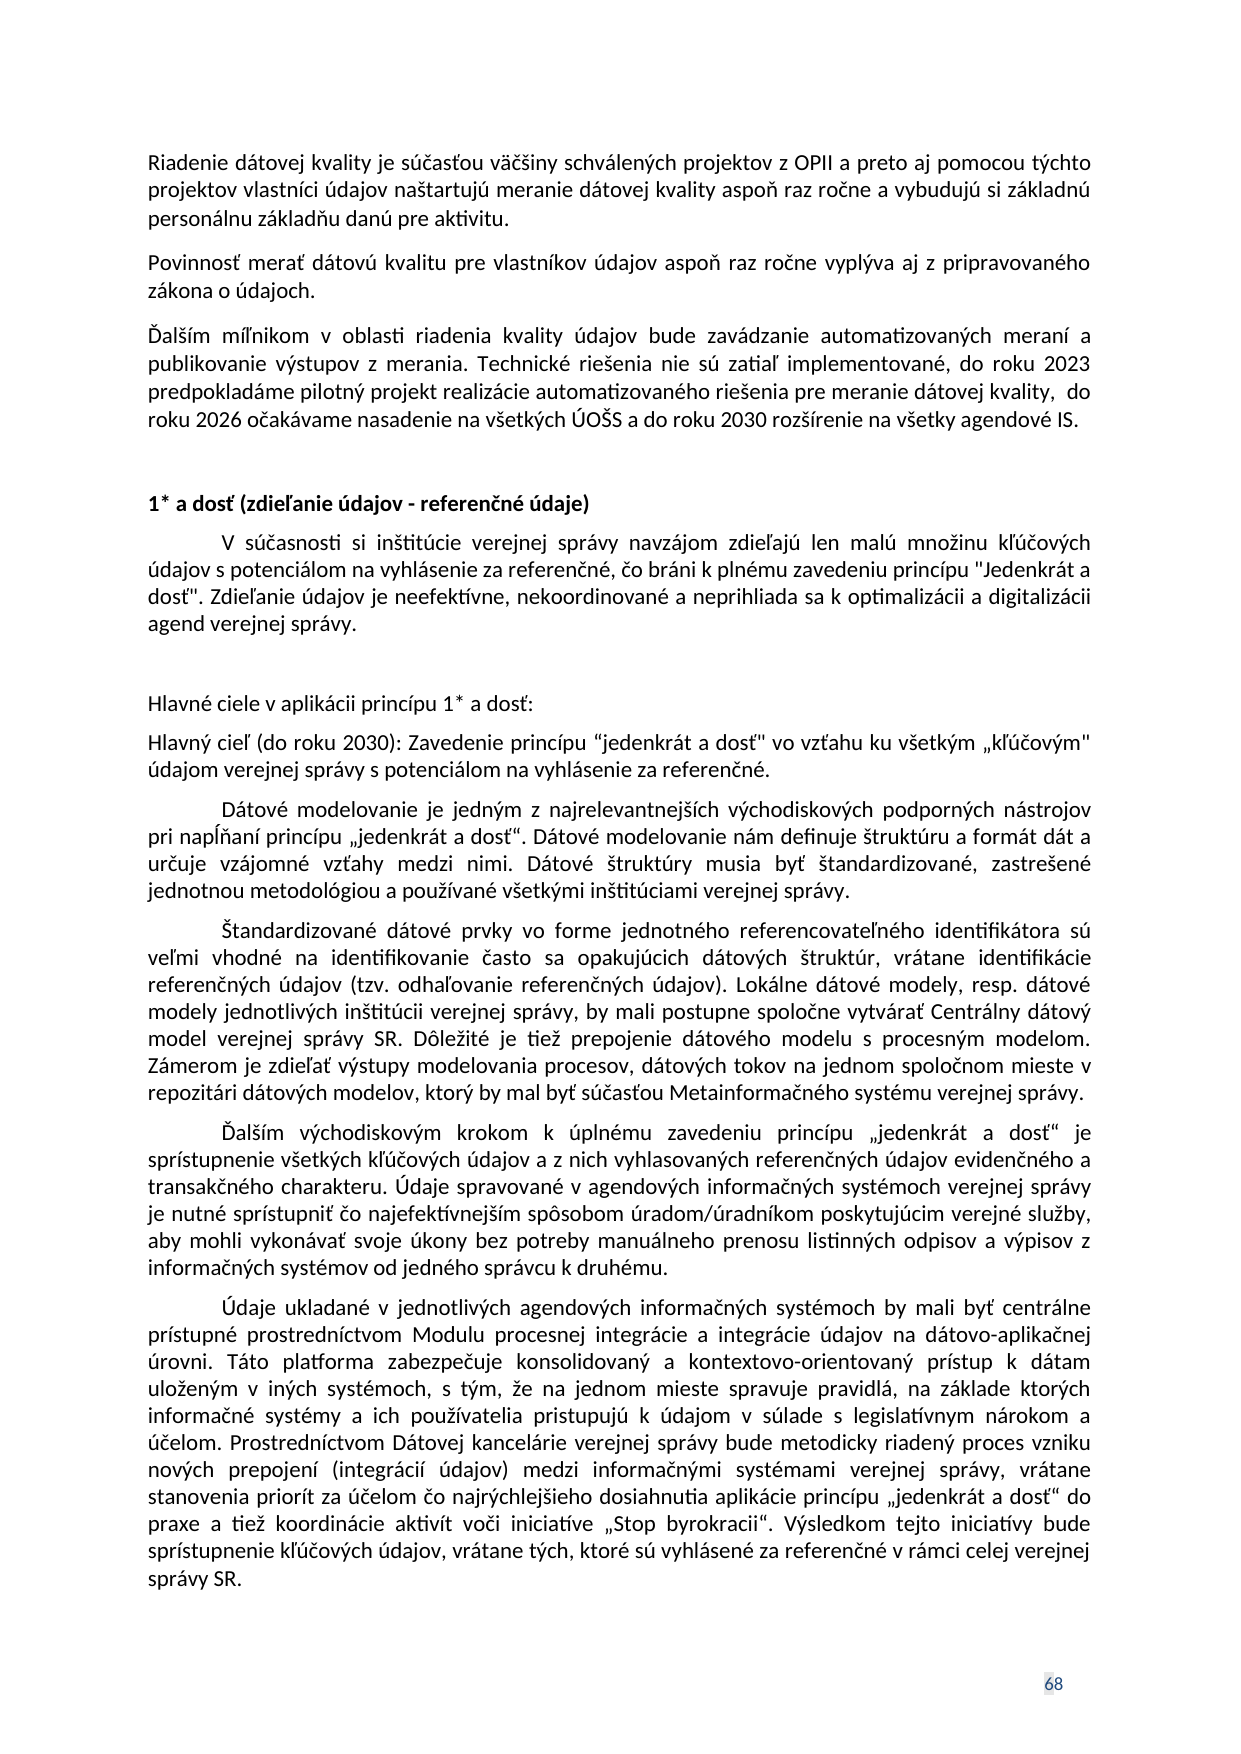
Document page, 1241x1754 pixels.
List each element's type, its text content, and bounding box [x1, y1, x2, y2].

text V súčasnosti si inštitúcie verejnej správy navzájom zdieľajú len malú množinu kľúčových údajov s potenciálom na vyhlásenie za referenčné, čo bráni k plnému zavedeniu princípu "Jedenkrát a dosť". Zdieľanie údajov je neefektívne, nekoordinované a neprihliada sa k optimalizácii a digitalizácii agend verejnej správy. [148, 529, 1093, 637]
text Riadenie dátovej kvality je súčasťou väčšiny schválených projektov z OPII a preto aj pomocou týchto projektov vlastníci údajov naštartujú meranie dátovej kvality aspoň raz ročne a vybudujú si základnú personálnu základňu danú pre aktivitu. [148, 148, 1093, 232]
text Hlavné ciele v aplikácii princípu 1* a dosť: [148, 689, 1093, 716]
text Údaje ukladané v jednotlivých agendových informačných systémoch by mali byť centrálne prístupné prostredníctvom Modulu procesnej integrácie a integrácie údajov na dátovo-aplikačnej úrovni. Táto platforma zabezpečuje konsolidovaný a kontextovo-orientovaný prístup k dátam uloženým v iných systémoch, s tým, že na jednom mieste spravuje pravidlá, na základe ktorých informačné systémy a ich používatelia pristupujú k údajom v súlade s legislatívnym nárokom a účelom. Prostredníctvom Dátovej kancelárie verejnej správy bude metodicky riadený proces vzniku nových prepojení (integrácií údajov) medzi informačnými systémami verejnej správy, vrátane stanovenia priorít za účelom čo najrýchlejšieho dosiahnutia aplikácie princípu „jedenkrát a dosť“ do praxe a tiež koordinácie aktivít voči iniciatíve „Stop byrokracii“. Výsledkom tejto iniciatívy bude sprístupnenie kľúčových údajov, vrátane tých, ktoré sú vyhlásené za referenčné v rámci celej verejnej správy SR. [148, 1293, 1093, 1591]
text 1* a dosť (zdieľanie údajov - referenčné údaje) [148, 489, 1093, 516]
text Štandardizované dátové prvky vo forme jednotného referencovateľného identifikátora sú veľmi vhodné na identifikovanie často sa opakujúcich dátových štruktúr, vrátane identifikácie referenčných údajov (tzv. odhaľovanie referenčných údajov). Lokálne dátové modely, resp. dátové modely jednotlivých inštitúcii verejnej správy, by mali postupne spoločne vytvárať Centrálny dátový model verejnej správy SR. Dôležité je tiež prepojenie dátového modelu s procesným modelom. Zámerom je zdieľať výstupy modelovania procesov, dátových tokov na jednom spoločnom mieste v repozitári dátových modelov, ktorý by mal byť súčasťou Metainformačného systému verejnej správy. [148, 916, 1093, 1106]
text Povinnosť merať dátovú kvalitu pre vlastníkov údajov aspoň raz ročne vyplýva aj z pripravovaného zákona o údajoch. [148, 248, 1093, 304]
text Hlavný cieľ (do roku 2030): Zavedenie princípu “jedenkrát a dosť" vo vzťahu ku všetkým „kľúčovým" údajom verejnej správy s potenciálom na vyhlásenie za referenčné. [148, 729, 1093, 783]
text Ďalším míľnikom v oblasti riadenia kvality údajov bude zavádzanie automatizovaných meraní a publikovanie výstupov z merania. Technické riešenia nie sú zatiaľ implementované, do roku 2023 predpokladáme pilotný projekt realizácie automatizovaného riešenia pre meranie dátovej kvality, do roku 2026 očakávame nasadenie na všetkých ÚOŠS a do roku 2030 rozšírenie na všetky agendové IS. [148, 321, 1093, 433]
text Dátové modelovanie je jedným z najrelevantnejších východiskových podporných nástrojov pri napĺňaní princípu „jedenkrát a dosť“. Dátové modelovanie nám definuje štruktúru a formát dát a určuje vzájomné vzťahy medzi nimi. Dátové štruktúry musia byť štandardizované, zastrešené jednotnou metodológiou a používané všetkými inštitúciami verejnej správy. [148, 796, 1093, 904]
text Ďalším východiskovým krokom k úplnému zavedeniu princípu „jedenkrát a dosť“ je sprístupnenie všetkých kľúčových údajov a z nich vyhlasovaných referenčných údajov evidenčného a transakčného charakteru. Údaje spravované v agendových informačných systémoch verejnej správy je nutné sprístupniť čo najefektívnejším spôsobom úradom/úradníkom poskytujúcim verejné služby, aby mohli vykonávať svoje úkony bez potreby manuálneho prenosu listinných odpisov a výpisov z informačných systémov od jedného správcu k druhému. [148, 1118, 1093, 1281]
